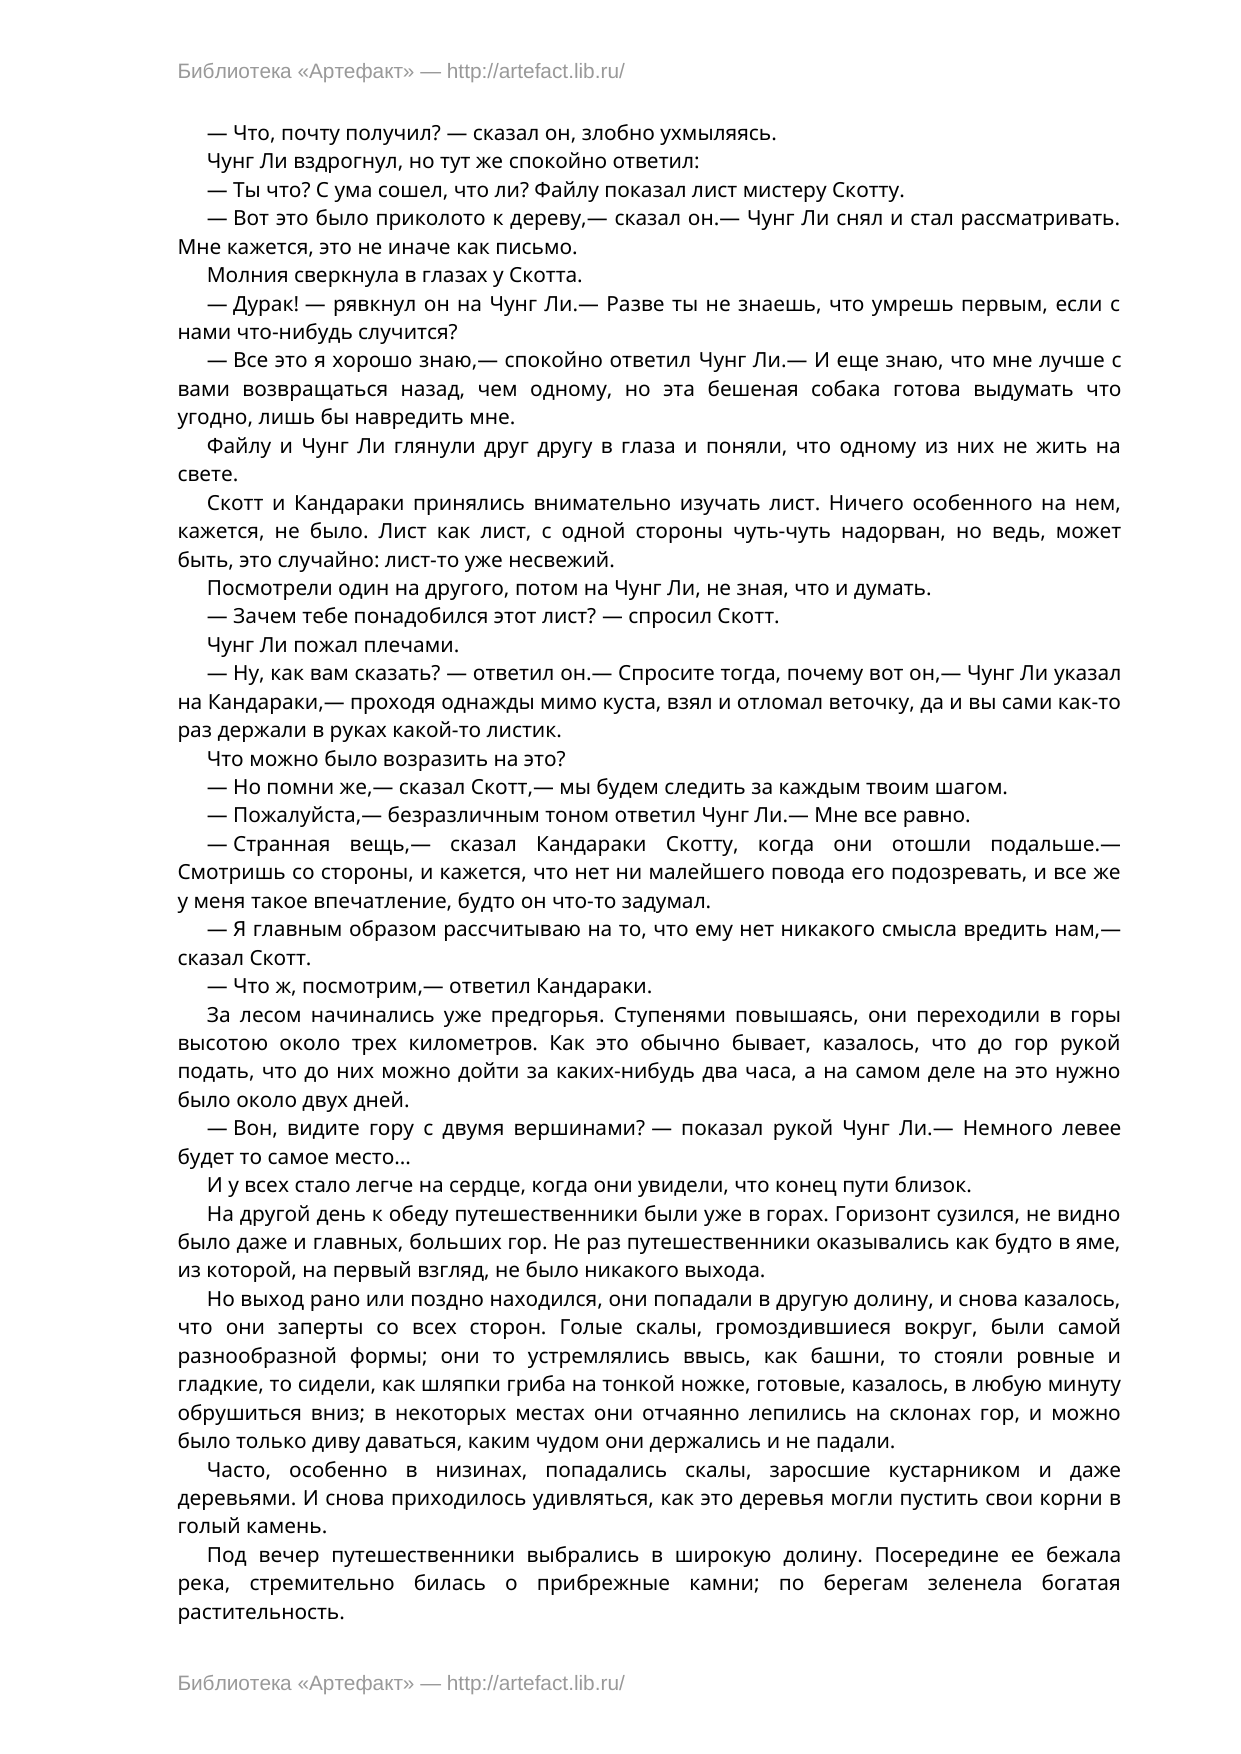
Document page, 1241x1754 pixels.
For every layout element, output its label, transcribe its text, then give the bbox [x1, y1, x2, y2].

text Чунг Ли пожал плечами. [177, 630, 1122, 658]
text Молния сверкнула в глазах у Скотта. [177, 260, 1122, 289]
text Но выход рано или поздно находился, они попадали в другую долину, и снова казалось, что они заперты со всех сторон. Голые скалы, громоздившиеся вокруг, были самой разнообразной формы; они то устремлялись ввысь, как башни, то стояли ровные и гладкие, то сидели, как шляпки гриба на тонкой ножке, готовые, казалось, в любую минуту обрушиться вниз; в некоторых местах они отчаянно лепились на склонах гор, и можно было только диву даваться, каким чудом они держались и не падали. [177, 1284, 1122, 1455]
text — Все это я хорошо знаю,— спокойно ответил Чунг Ли.— И еще знаю, что мне лучше с вами возвращаться назад, чем одному, но эта бешеная собака готова выдумать что угодно, лишь бы навредить мне. [177, 346, 1122, 431]
text За лесом начинались уже предгорья. Ступенями повышаясь, они переходили в горы высотою около трех километров. Как это обычно бывает, казалось, что до гор рукой подать, что до них можно дойти за каких-нибудь два часа, а на самом деле на это нужно было около двух дней. [177, 1000, 1122, 1113]
text — Но помни же,— сказал Скотт,— мы будем следить за каждым твоим шагом. [177, 772, 1122, 801]
text И у всех стало легче на сердце, когда они увидели, что конец пути близок. [177, 1170, 1122, 1199]
text Посмотрели один на другого, потом на Чунг Ли, не зная, что и думать. [177, 573, 1122, 602]
text — Что, почту получил? — сказал он, злобно ухмыляясь. [177, 118, 1122, 147]
text — Ты что? С ума сошел, что ли? Файлу показал лист мистеру Скотту. [177, 175, 1122, 203]
text — Вон, видите гору с двумя вершинами? — показал рукой Чунг Ли.— Немного левее будет то самое место... [177, 1113, 1122, 1170]
text Под вечер путешественники выбрались в широкую долину. Посередине ее бежала река, стремительно билась о прибрежные камни; по берегам зеленела богатая растительность. [177, 1540, 1122, 1625]
text Скотт и Кандараки принялись внимательно изучать лист. Ничего особенного на нем, кажется, не было. Лист как лист, с одной стороны чуть-чуть надорван, но ведь, может быть, это случайно: лист-то уже несвежий. [177, 488, 1122, 573]
text — Зачем тебе понадобился этот лист? — спросил Скотт. [177, 602, 1122, 630]
text На другой день к обеду путешественники были уже в горах. Горизонт сузился, не видно было даже и главных, больших гор. Не раз путешественники оказывались как будто в яме, из которой, на первый взгляд, не было никакого выхода. [177, 1199, 1122, 1284]
text Файлу и Чунг Ли глянули друг другу в глаза и поняли, что одному из них не жить на свете. [177, 431, 1122, 488]
text Чунг Ли вздрогнул, но тут же спокойно ответил: [177, 147, 1122, 175]
text — Я главным образом рассчитываю на то, что ему нет никакого смысла вредить нам,— сказал Скотт. [177, 914, 1122, 971]
text — Странная вещь,— сказал Кандараки Скотту, когда они отошли подальше.— Смотришь со стороны, и кажется, что нет ни малейшего повода его подозревать, и все же у меня такое впечатление, будто он что-то задумал. [177, 829, 1122, 914]
text — Вот это было приколото к дереву,— сказал он.— Чунг Ли снял и стал рассматривать. Мне кажется, это не иначе как письмо. [177, 203, 1122, 260]
text Часто, особенно в низинах, попадались скалы, заросшие кустарником и даже деревьями. И снова приходилось удивляться, как это деревья могли пустить свои корни в голый камень. [177, 1455, 1122, 1540]
text Что можно было возразить на это? [177, 744, 1122, 772]
text — Пожалуйста,— безразличным тоном ответил Чунг Ли.— Мне все равно. [177, 801, 1122, 829]
text — Ну, как вам сказать? — ответил он.— Спросите тогда, почему вот он,— Чунг Ли указал на Кандараки,— проходя однажды мимо куста, взял и отломал веточку, да и вы сами как-то раз держали в руках какой-то листик. [177, 658, 1122, 744]
text — Что ж, посмотрим,— ответил Кандараки. [177, 971, 1122, 1000]
text — Дурак! — рявкнул он на Чунг Ли.— Разве ты не знаешь, что умрешь первым, если с нами что-нибудь случится? [177, 289, 1122, 346]
